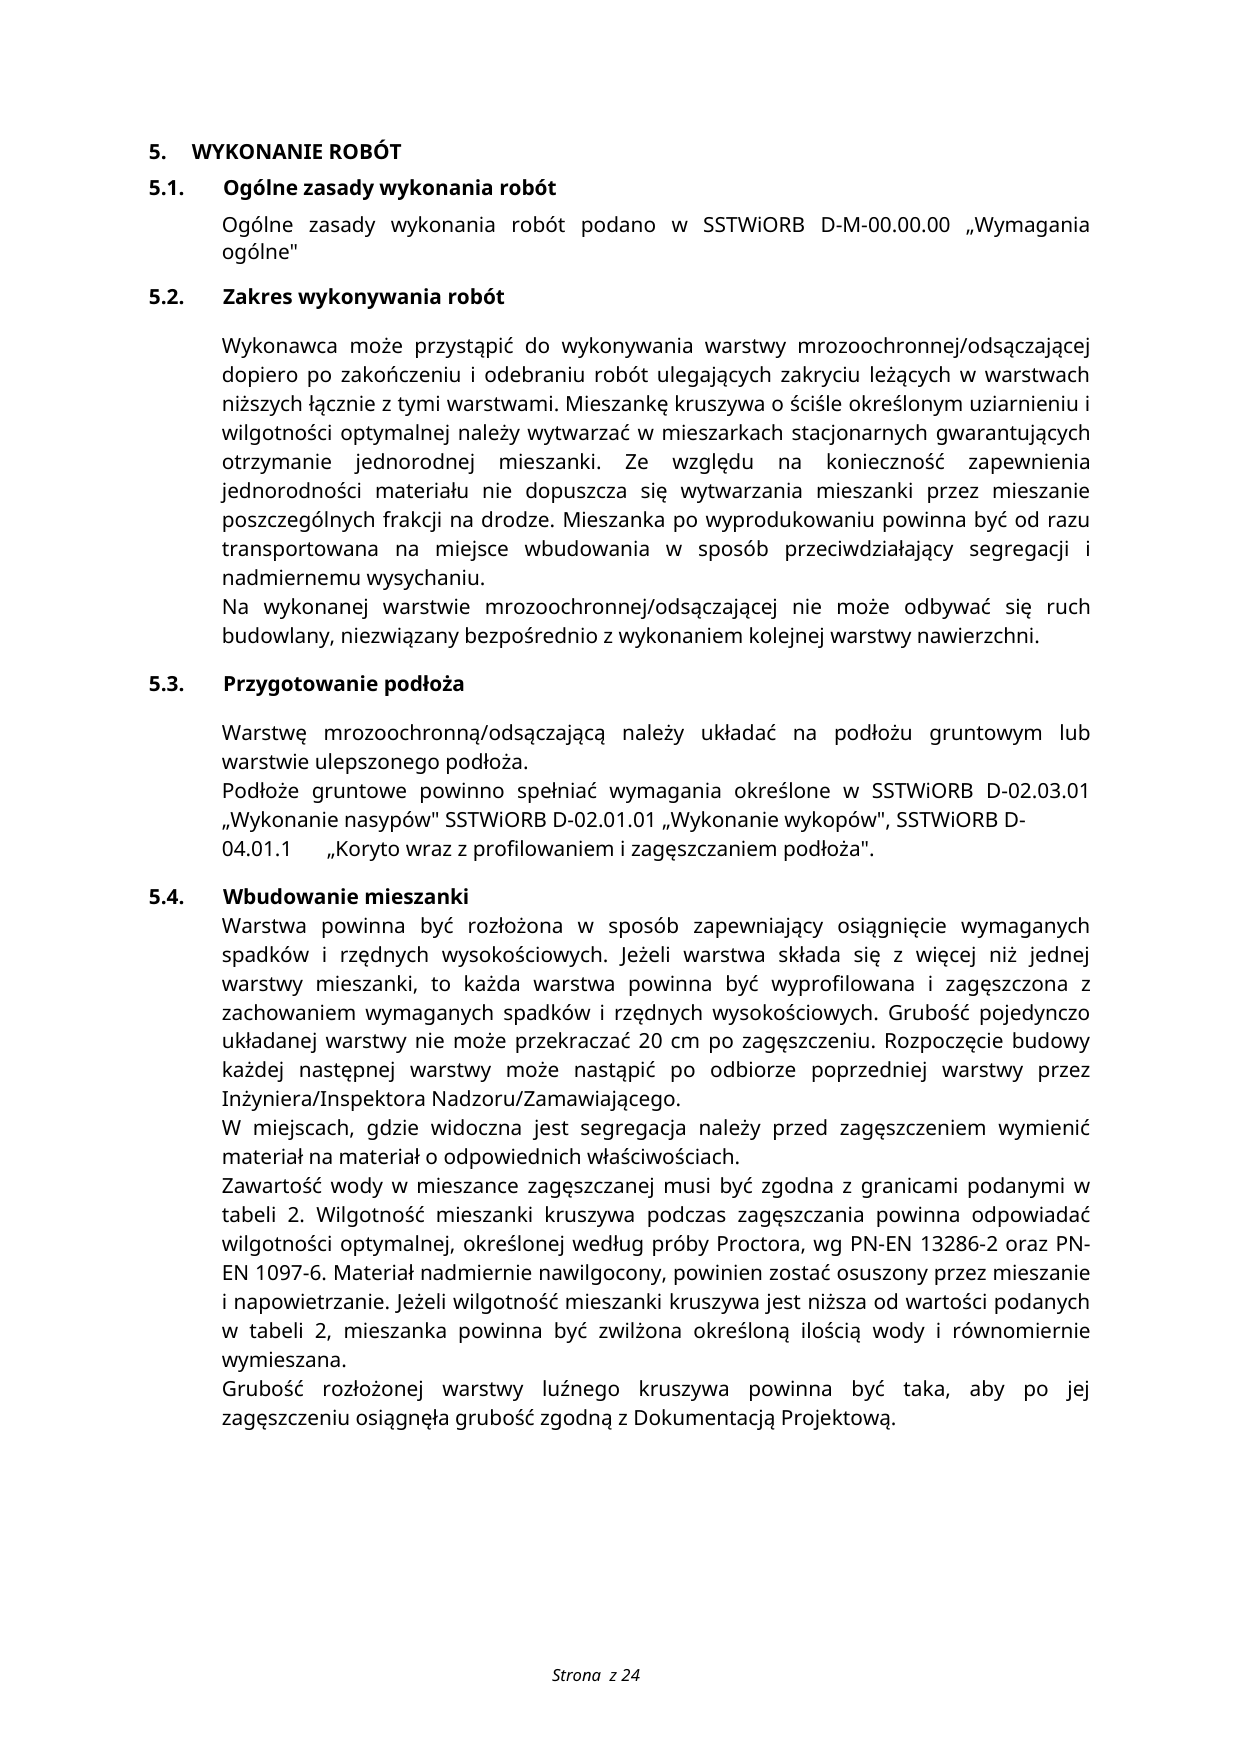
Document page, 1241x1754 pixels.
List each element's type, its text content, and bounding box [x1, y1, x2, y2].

list Przygotowanie podłoża [149, 675, 1173, 696]
text Podłoże gruntowe powinno spełniać wymagania określone w SSTWiORB D-02.03.01 „Wykonanie nasypów" SSTWiORB D-02.01.01 „Wykonanie wykopów", SSTWiORB D- [222, 775, 1091, 833]
text Warstwa powinna być rozłożona w sposób zapewniający osiągnięcie wymaganych spadków i rzędnych wysokościowych. Jeżeli warstwa składa się z więcej niż jednej warstwy mieszanki, to każda warstwa powinna być wyprofilowana i zagęszczona z zachowaniem wymaganych spadków i rzędnych wysokościowych. Grubość pojedynczo układanej warstwy nie może przekraczać 20 cm po zagęszczeniu. Rozpoczęcie budowy każdej następnej warstwy może nastąpić po odbiorze poprzedniej warstwy przez Inżyniera/Inspektora Nadzoru/Zamawiającego. [222, 910, 1091, 1113]
text Ogólne zasady wykonania robót podano w SSTWiORB D-M-00.00.00 „Wymagania ogólne" [222, 211, 1091, 264]
list Wbudowanie mieszanki [149, 881, 1173, 910]
text Zawartość wody w mieszance zagęszczanej musi być zgodna z granicami podanymi w tabeli 2. Wilgotność mieszanki kruszywa podczas zagęszczania powinna odpowiadać wilgotności optymalnej, określonej według próby Proctora, wg PN-EN 13286-2 oraz PN-EN 1097-6. Materiał nadmiernie nawilgocony, powinien zostać osuszony przez mieszanie i napowietrzanie. Jeżeli wilgotność mieszanki kruszywa jest niższa od wartości podanych w tabeli 2, mieszanka powinna być zwilżona określoną ilością wody i równomiernie wymieszana. [222, 1171, 1091, 1373]
list Ogólne zasady wykonania robót [149, 179, 1173, 199]
list WYKONANIE ROBÓT [149, 142, 1173, 163]
list Zakres wykonywania robót [149, 288, 1173, 309]
text Na wykonanej warstwie mrozoochronnej/odsączającej nie może odbywać się ruch budowlany, niezwiązany bezpośrednio z wykonaniem kolejnej warstwy nawierzchni. [222, 591, 1091, 649]
list „Koryto wraz z profilowaniem i zagęszczaniem podłoża". [222, 833, 1173, 862]
text Warstwę mrozoochronną/odsączającą należy układać na podłożu gruntowym lub warstwie ulepszonego podłoża. [222, 717, 1091, 775]
text W miejscach, gdzie widoczna jest segregacja należy przed zagęszczeniem wymienić materiał na materiał o odpowiednich właściwościach. [222, 1113, 1091, 1171]
text Wykonawca może przystąpić do wykonywania warstwy mrozoochronnej/odsączającej dopiero po zakończeniu i odebraniu robót ulegających zakryciu leżących w warstwach niższych łącznie z tymi warstwami. Mieszankę kruszywa o ściśle określonym uziarnieniu i wilgotności optymalnej należy wytwarzać w mieszarkach stacjonarnych gwarantujących otrzymanie jednorodnej mieszanki. Ze względu na konieczność zapewnienia jednorodności materiału nie dopuszcza się wytwarzania mieszanki przez mieszanie poszczególnych frakcji na drodze. Mieszanka po wyprodukowaniu powinna być od razu transportowana na miejsce wbudowania w sposób przeciwdziałający segregacji i nadmiernemu wysychaniu. [222, 331, 1091, 591]
text Grubość rozłożonej warstwy luźnego kruszywa powinna być taka, aby po jej zagęszczeniu osiągnęła grubość zgodną z Dokumentacją Projektową. [222, 1373, 1091, 1431]
